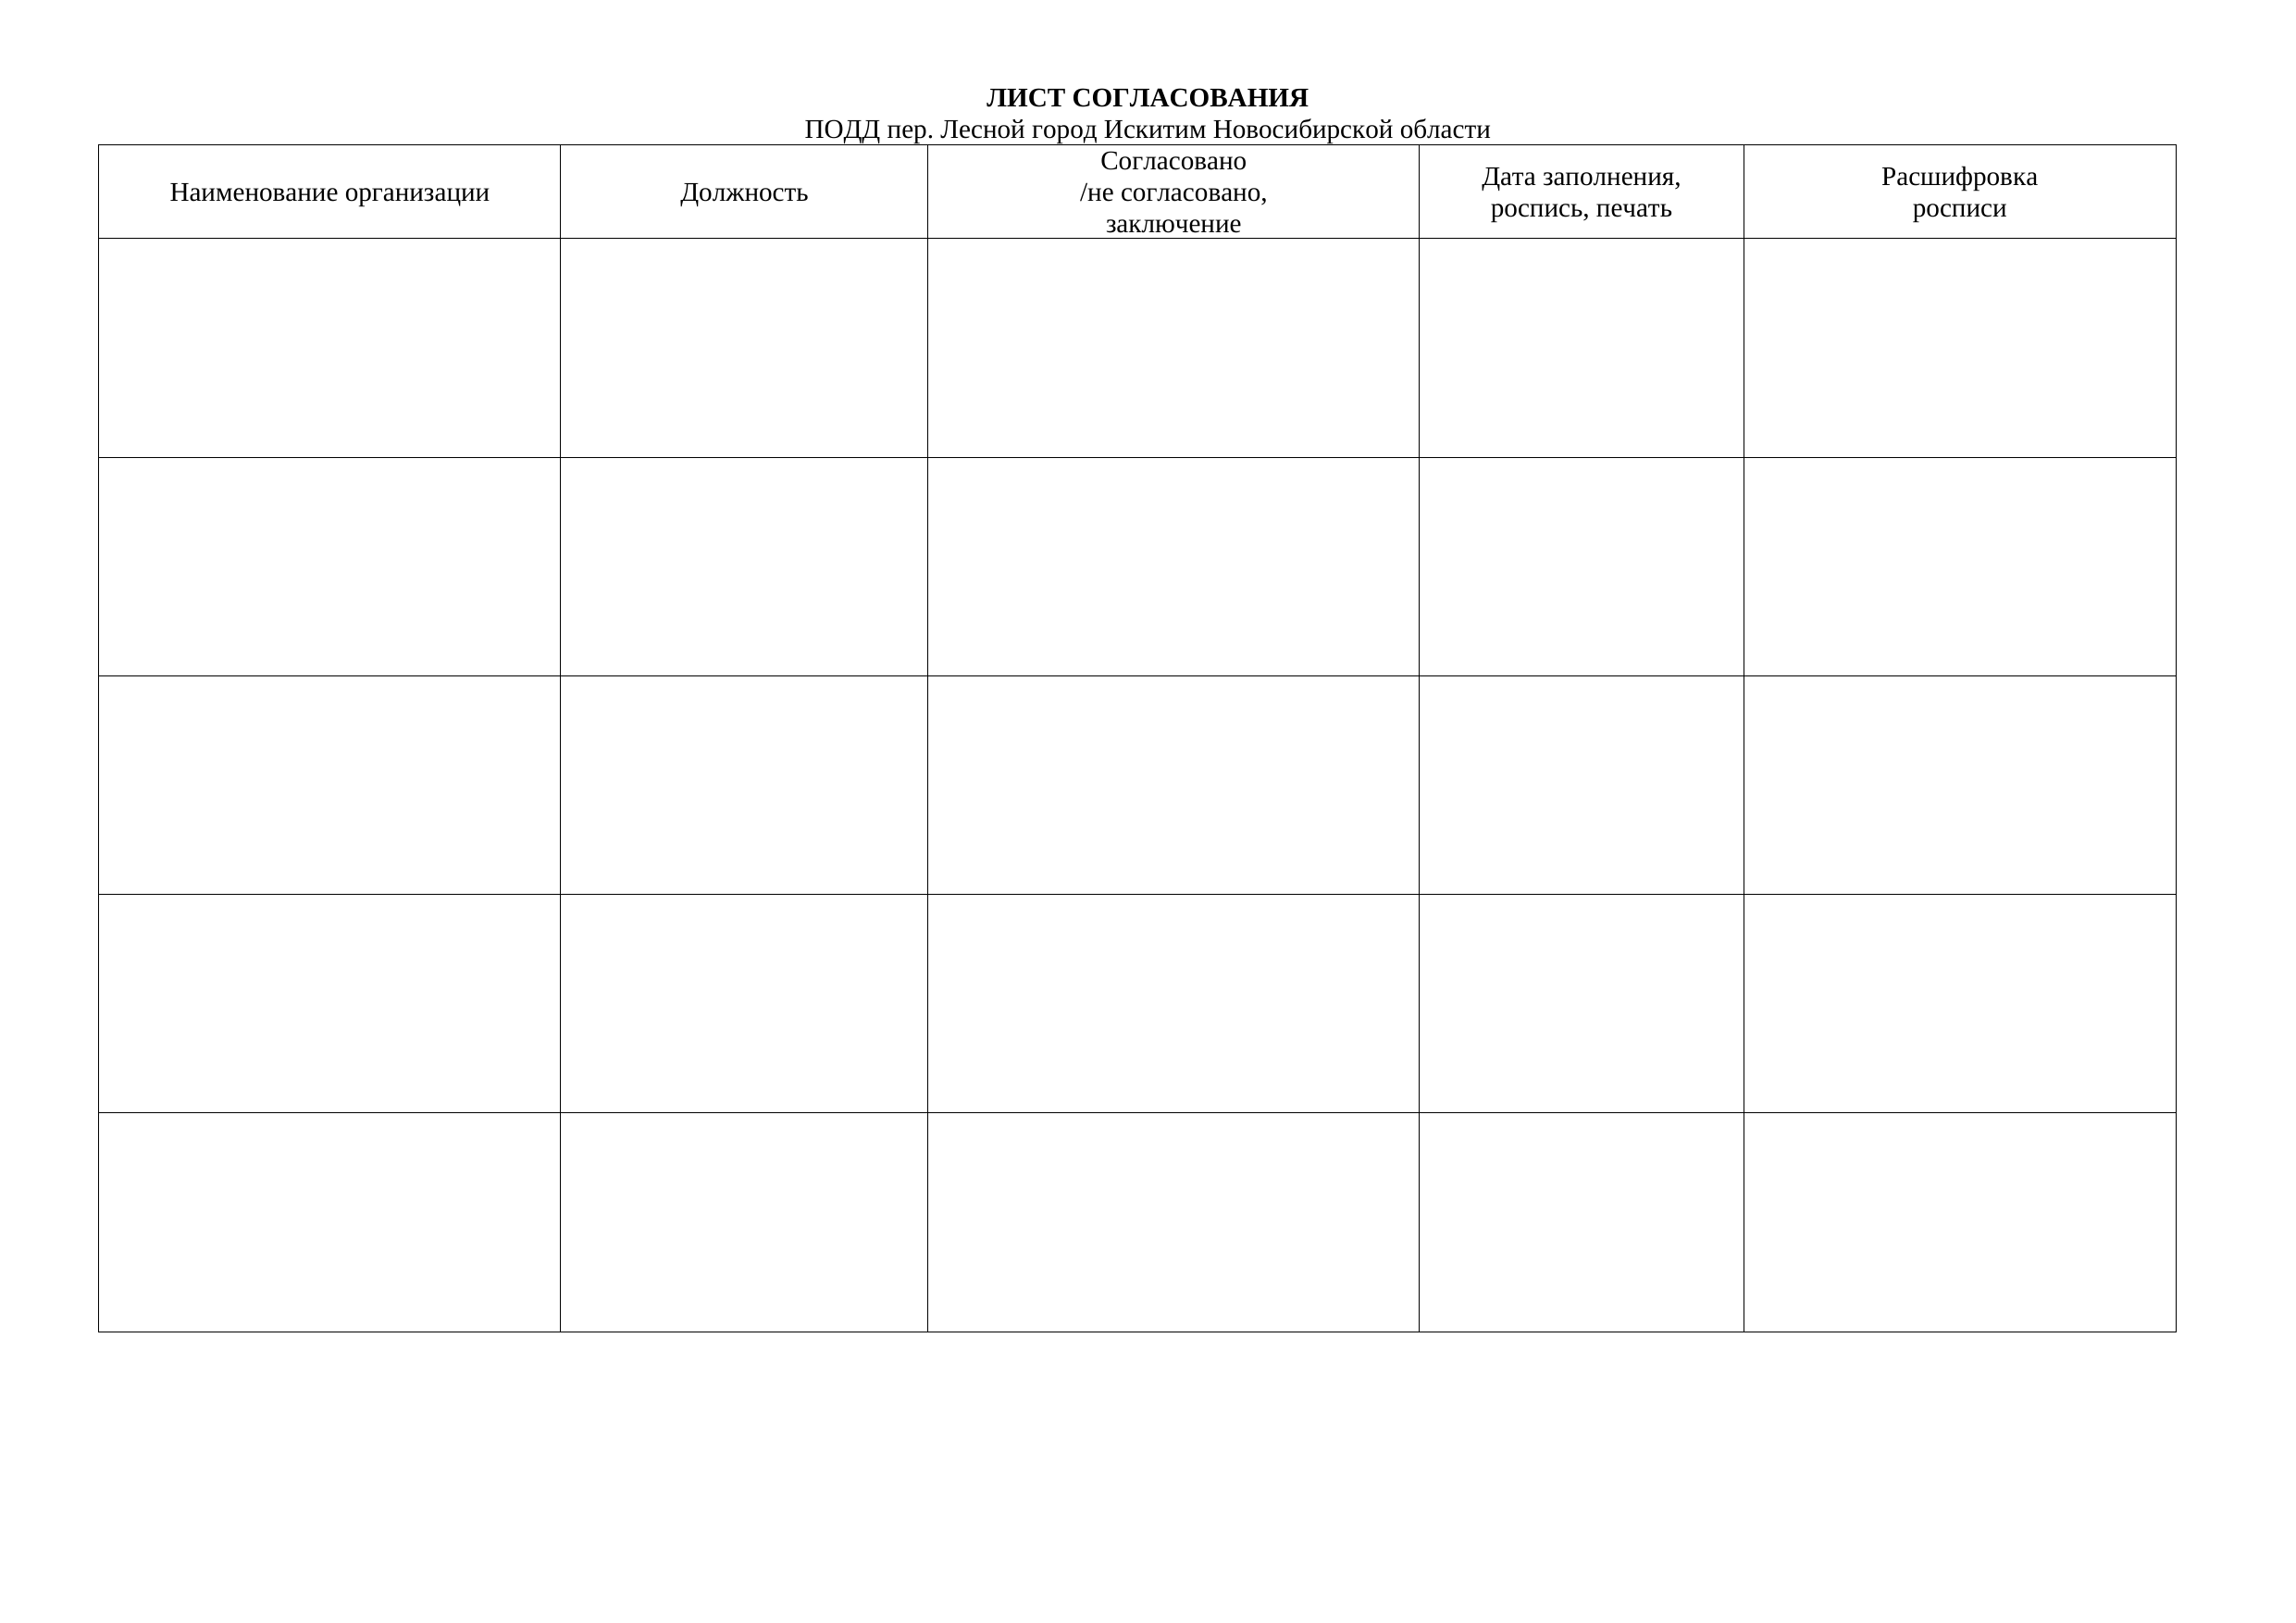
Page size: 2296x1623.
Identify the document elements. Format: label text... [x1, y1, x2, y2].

table_header Расшифровка росписи [1744, 145, 2176, 238]
table_cell [928, 1113, 1419, 1331]
table_cell [928, 239, 1419, 456]
table_cell [99, 1113, 560, 1331]
table_cell [928, 895, 1419, 1112]
table_cell [928, 676, 1419, 894]
table_cell [1420, 458, 1744, 675]
table_cell [561, 895, 927, 1112]
table_header Наименование организации [99, 145, 560, 238]
table_cell [1744, 1113, 2176, 1331]
table_cell [99, 458, 560, 675]
table_cell [1420, 1113, 1744, 1331]
table_cell [99, 676, 560, 894]
table_cell [1744, 676, 2176, 894]
table_cell [928, 458, 1419, 675]
table_cell [1744, 895, 2176, 1112]
table_cell [1420, 895, 1744, 1112]
table_cell [561, 676, 927, 894]
table_cell [1420, 239, 1744, 456]
table_cell [1420, 676, 1744, 894]
text ПОДД пер. Лесной город Искитим Новосибирской области [109, 113, 2186, 144]
table_cell [561, 239, 927, 456]
table_header Дата заполнения, роспись, печать [1420, 145, 1744, 238]
table_header Согласовано /не согласовано, заключение [928, 145, 1419, 238]
table_cell [1744, 239, 2176, 456]
text ЛИСТ СОГЛАСОВАНИЯ [109, 81, 2186, 113]
table_cell [561, 458, 927, 675]
table_cell [99, 895, 560, 1112]
table_cell [99, 239, 560, 456]
table_header Должность [561, 145, 927, 238]
table_cell [1744, 458, 2176, 675]
table_cell [561, 1113, 927, 1331]
